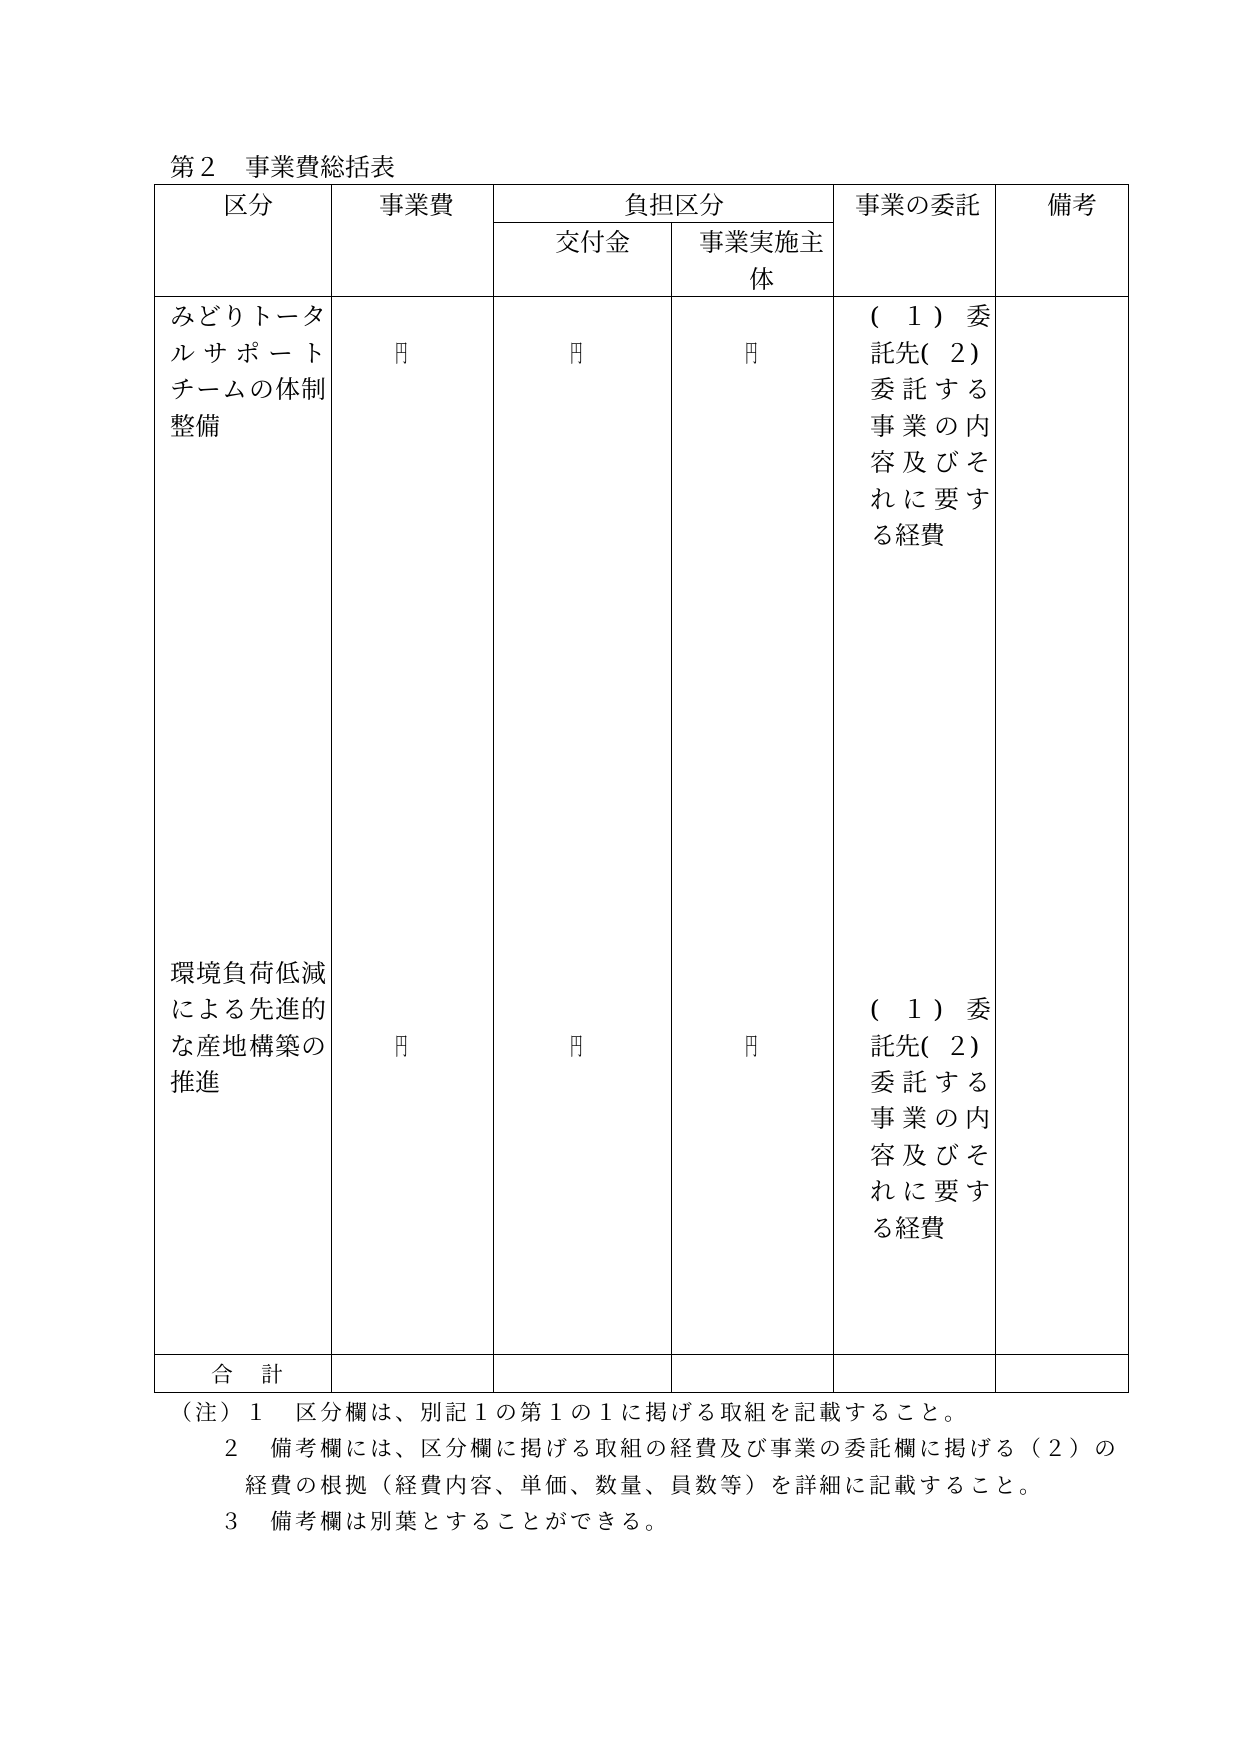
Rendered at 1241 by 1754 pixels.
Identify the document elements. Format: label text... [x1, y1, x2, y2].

table_header 備考 [996, 185, 1128, 296]
text ２ 備考欄には、区分欄に掲げる取組の経費及び事業の委託欄に掲げる（２）の経費の根拠（経費内容、単価、数量、員数等）を詳細に記載すること。 [211, 1429, 1120, 1502]
table_cell [834, 1355, 995, 1392]
table_header 事業費 [332, 185, 493, 296]
table_cell [672, 1355, 833, 1392]
text 第２ 事業費総括表 [120, 148, 1120, 184]
table_header 事業の委託 [834, 185, 995, 296]
table_cell 合 計 [155, 1355, 331, 1392]
text ３ 備考欄は別葉とすることができる。 [209, 1502, 1120, 1538]
table_cell 交付金 [494, 223, 671, 296]
table_cell [332, 1355, 493, 1392]
table_header 区分 [155, 185, 331, 296]
table_cell [996, 297, 1128, 1354]
table_cell [996, 1355, 1128, 1392]
table_cell みどりトータルサポートチームの体制整備 環境負荷低減による先進的な産地構築の推進 [155, 297, 331, 1354]
table_cell 円 円 [494, 297, 671, 1354]
table_cell [494, 1355, 671, 1392]
table_cell 円 円 [332, 297, 493, 1354]
table_cell 事業実施主体 [672, 223, 833, 296]
table_header 負担区分 [494, 185, 833, 222]
table_cell (１)委託先(２)委託する事業の内容及びそれに要する経費 (１)委託先(２)委託する事業の内容及びそれに要する経費 [834, 297, 995, 1354]
table_cell 円 円 [672, 297, 833, 1354]
text （注）１ 区分欄は、別記１の第１の１に掲げる取組を記載すること。 [145, 1393, 1120, 1429]
